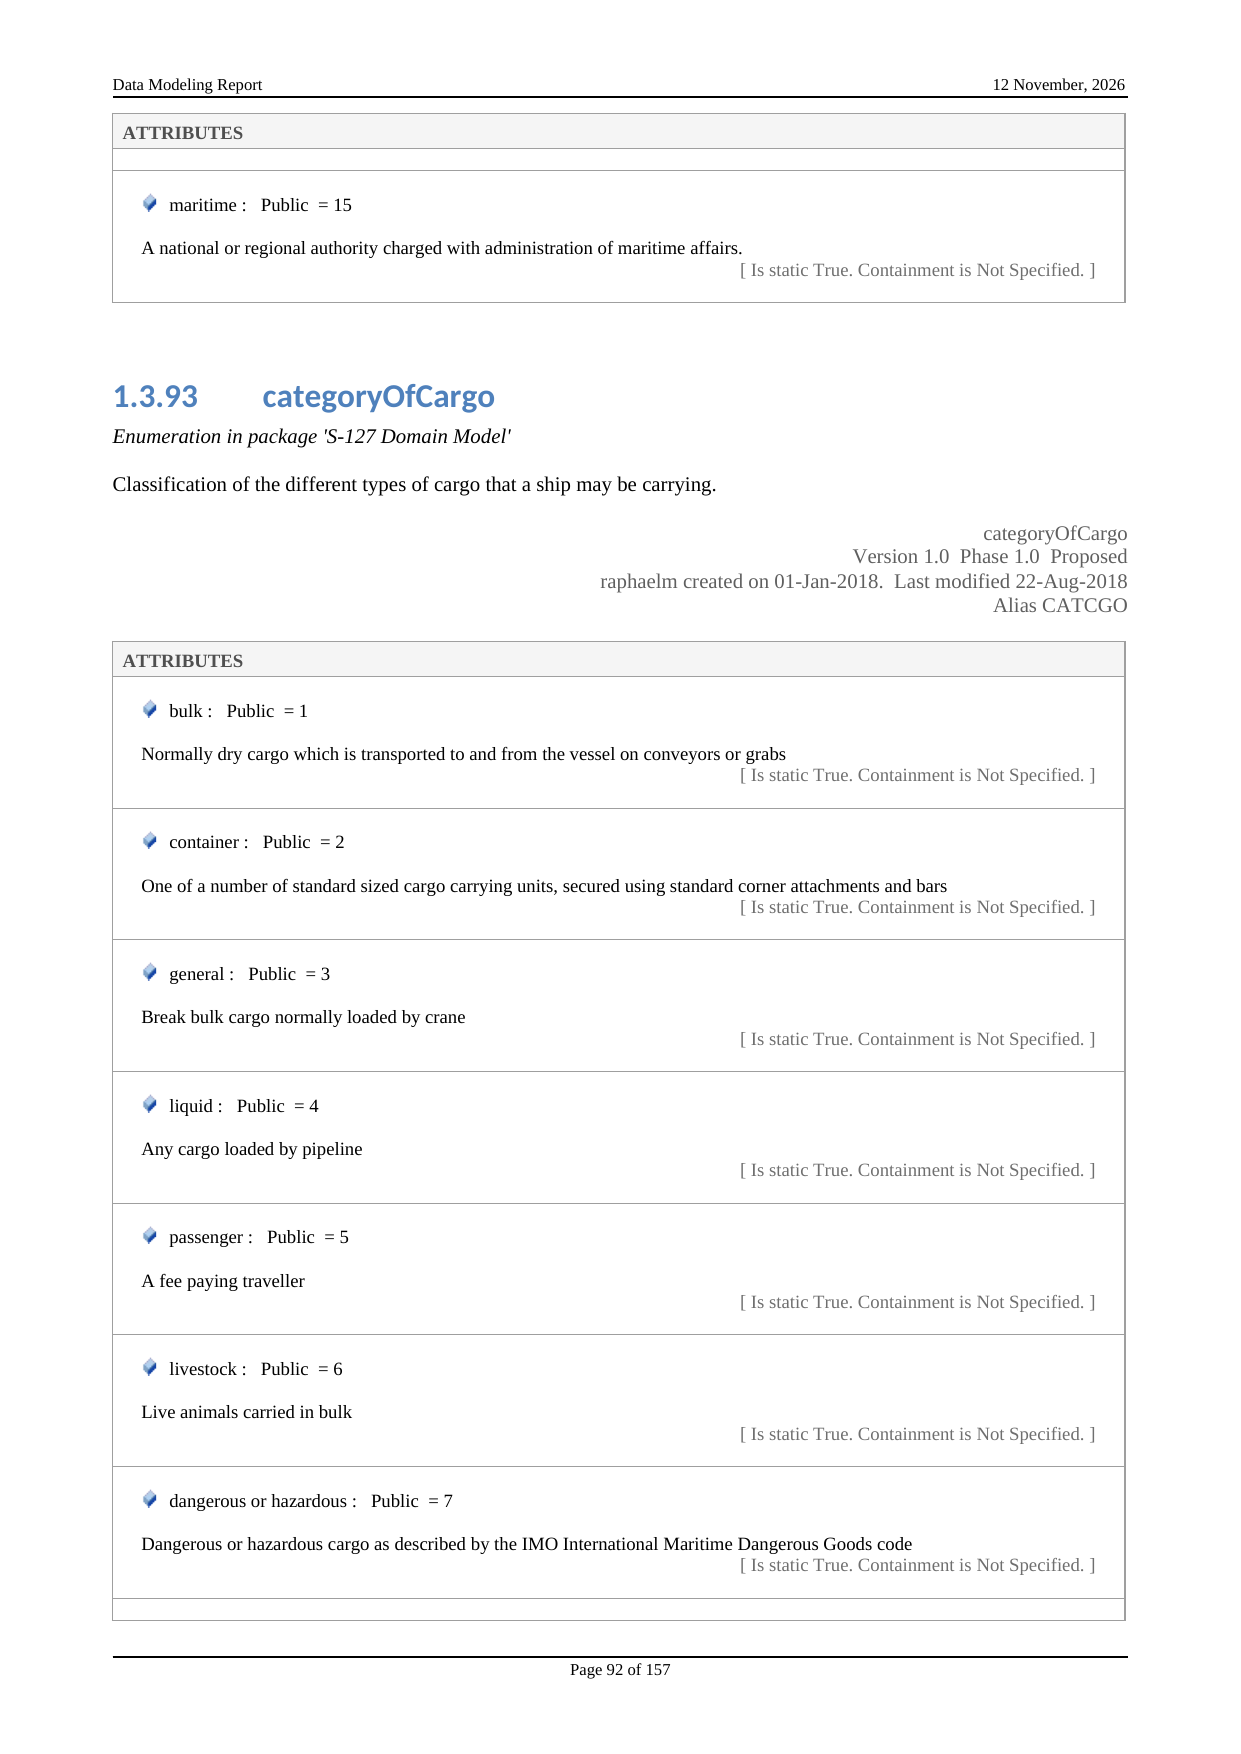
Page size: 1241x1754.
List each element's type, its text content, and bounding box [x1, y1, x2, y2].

text Version 1.0 Phase 1.0 Proposed [112, 544, 1128, 568]
text Alias CATCGO [112, 593, 1128, 617]
table_cell liquid : Public = 4 Any cargo loaded by pipeline [ Is static True. Containment is Not Specified. ] [113, 1072, 1124, 1202]
table_cell livestock : Public = 6 Live animals carried in bulk [ Is static True. Containment is Not Specified. ] [113, 1335, 1124, 1466]
table_cell bulk : Public = 1 Normally dry cargo which is transported to and from the vessel on conveyors or grabs [ Is static True. Containment is Not Specified. ] [113, 677, 1124, 807]
text Enumeration in package 'S-127 Domain Model' [112, 424, 1128, 448]
picture [141, 1093, 160, 1113]
subtitle categoryOfCargo [112, 375, 1128, 416]
text Classification of the different types of cargo that a ship may be carrying. [112, 472, 1128, 496]
picture [141, 830, 160, 849]
table_cell passenger : Public = 5 A fee paying traveller [ Is static True. Containment is Not Specified. ] [113, 1204, 1124, 1334]
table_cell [113, 149, 1124, 170]
text categoryOfCargo [112, 520, 1128, 544]
picture [141, 698, 160, 718]
picture [141, 961, 160, 981]
text raphaelm created on 01-Jan-2018. Last modified 22-Aug-2018 [112, 568, 1128, 593]
picture [141, 1356, 160, 1376]
table_header ATTRIBUTES [113, 114, 1124, 148]
picture [141, 1488, 160, 1508]
table_cell dangerous or hazardous : Public = 7 Dangerous or hazardous cargo as described by the IMO International Maritime Dangerous Goods code [ Is static True. Containment is Not Specified. ] [113, 1467, 1124, 1597]
table_header ATTRIBUTES [113, 642, 1124, 676]
picture [141, 192, 160, 212]
table_cell container : Public = 2 One of a number of standard sized cargo carrying units, secured using standard corner attachments and bars [ Is static True. Containment is Not Specified. ] [113, 809, 1124, 939]
picture [141, 1225, 160, 1244]
table_cell maritime : Public = 15 A national or regional authority charged with administration of maritime affairs. [ Is static True. Containment is Not Specified. ] [113, 171, 1124, 302]
table_cell general : Public = 3 Break bulk cargo normally loaded by crane [ Is static True. Containment is Not Specified. ] [113, 940, 1124, 1071]
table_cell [113, 1599, 1124, 1620]
